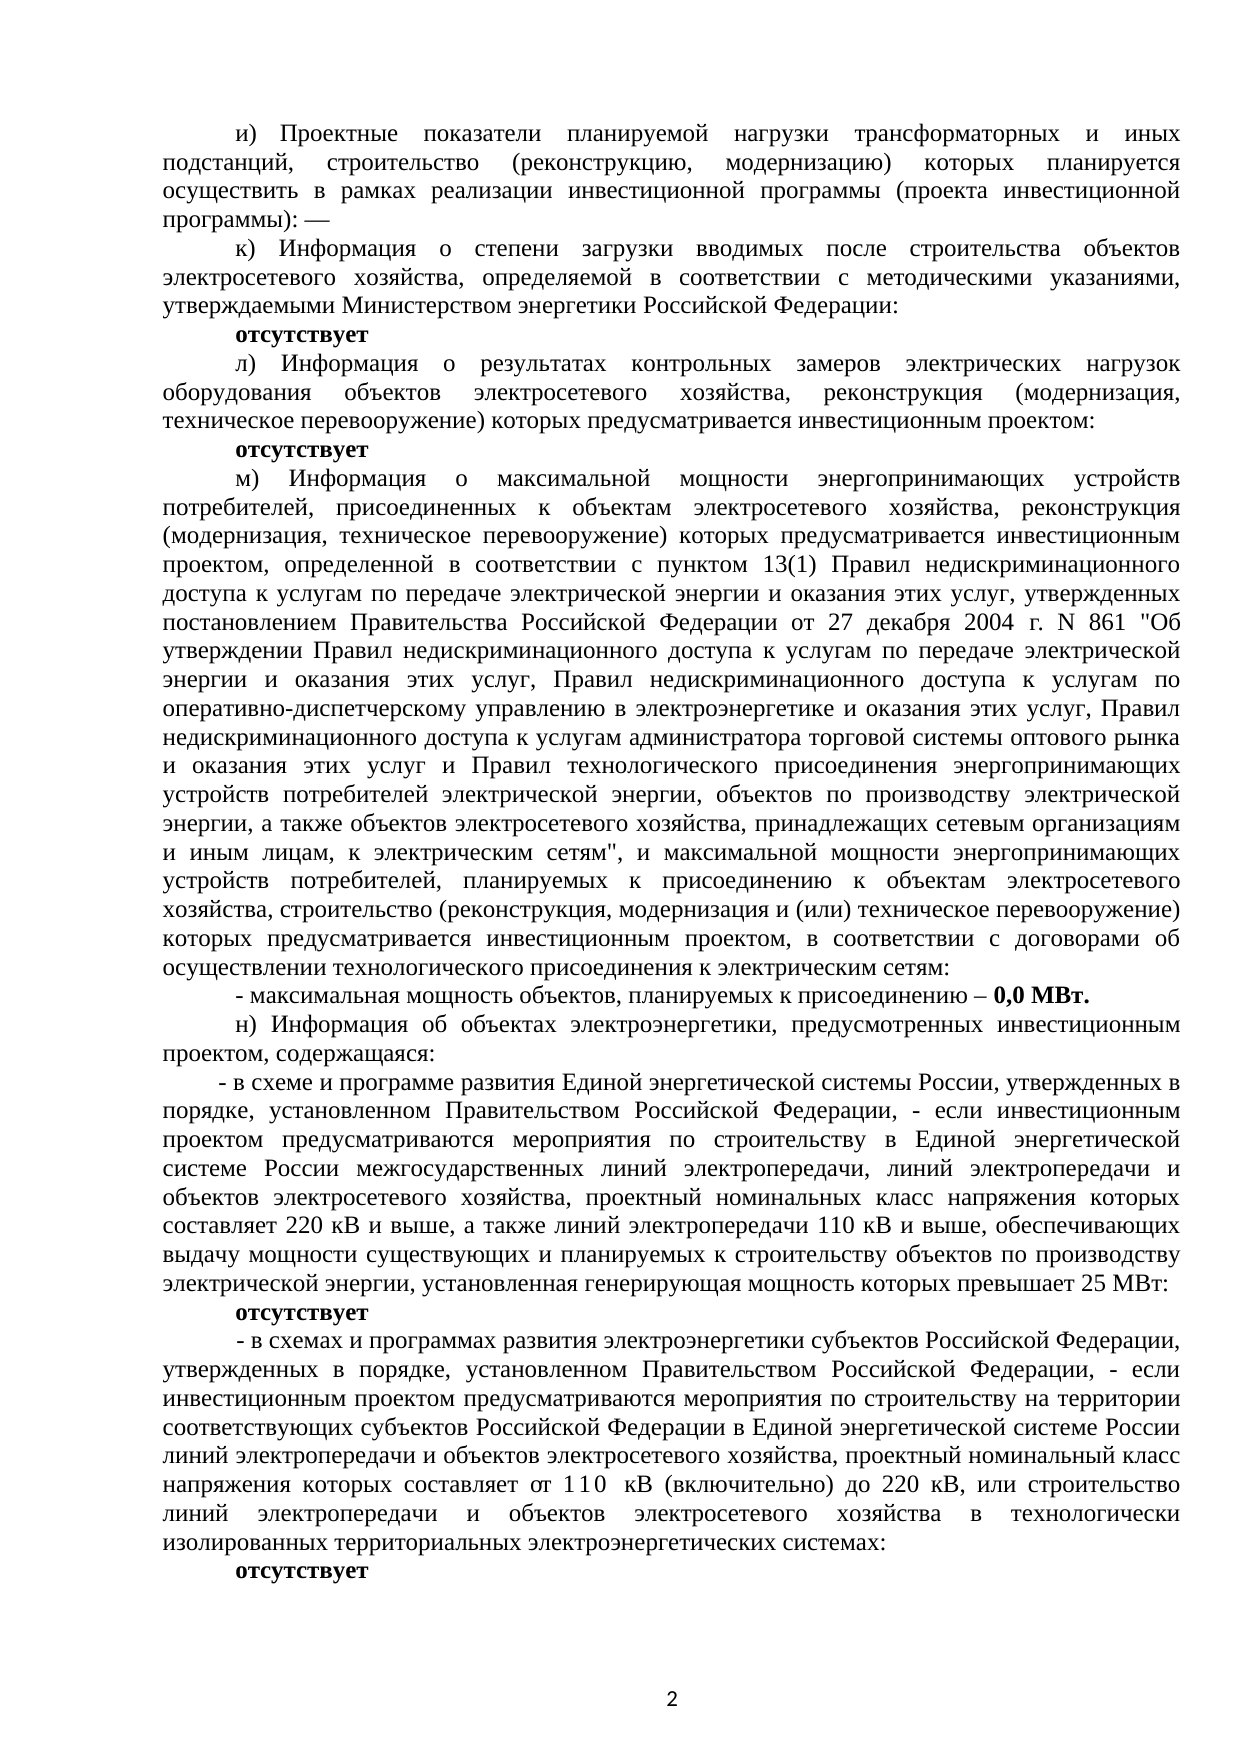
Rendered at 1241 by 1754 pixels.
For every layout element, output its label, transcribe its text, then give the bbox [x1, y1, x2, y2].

text н) Информация об объектах электроэнергетики, предусмотренных инвестиционным проектом, содержащаяся: [162, 1009, 1181, 1067]
text отсутствует [162, 319, 1181, 348]
text - максимальная мощность объектов, планируемых к присоединению – 0,0 МВт. [162, 981, 1181, 1009]
text л) Информация о результатах контрольных замеров электрических нагрузок оборудования объектов электросетевого хозяйства, реконструкция (модернизация, техническое перевооружение) которых предусматривается инвестиционным проектом: [162, 348, 1181, 434]
text отсутствует [162, 434, 1181, 463]
text - в схемах и программах развития электроэнергетики субъектов Российской Федерации, утвержденных в порядке, установленном Правительством Российской Федерации, - если инвестиционным проектом предусматриваются мероприятия по строительству на территории соответствующих субъектов Российской Федерации в Единой энергетической системе России линий электропередачи и объектов электросетевого хозяйства, проектный номинальный класс напряжения которых составляет от 110 кВ (включительно) до 220 кВ, или строительство линий электропередачи и объектов электросетевого хозяйства в технологически изолированных территориальных электроэнергетических системах: [162, 1326, 1181, 1556]
text отсутствует [162, 1556, 1181, 1584]
text м) Информация о максимальной мощности энергопринимающих устройств потребителей, присоединенных к объектам электросетевого хозяйства, реконструкция (модернизация, техническое перевооружение) которых предусматривается инвестиционным проектом, определенной в соответствии с пунктом 13(1) Правил недискриминационного доступа к услугам по передаче электрической энергии и оказания этих услуг, утвержденных постановлением Правительства Российской Федерации от 27 декабря 2004 г. N 861 "Об утверждении Правил недискриминационного доступа к услугам по передаче электрической энергии и оказания этих услуг, Правил недискриминационного доступа к услугам по оперативно-диспетчерскому управлению в электроэнергетике и оказания этих услуг, Правил недискриминационного доступа к услугам администратора торговой системы оптового рынка и оказания этих услуг и Правил технологического присоединения энергопринимающих устройств потребителей электрической энергии, объектов по производству электрической энергии, а также объектов электросетевого хозяйства, принадлежащих сетевым организациям и иным лицам, к электрическим сетям", и максимальной мощности энергопринимающих устройств потребителей, планируемых к присоединению к объектам электросетевого хозяйства, строительство (реконструкция, модернизация и (или) техническое перевооружение) которых предусматривается инвестиционным проектом, в соответствии с договорами об осуществлении технологического присоединения к электрическим сетям: [162, 463, 1181, 981]
text к) Информация о степени загрузки вводимых после строительства объектов электросетевого хозяйства, определяемой в соответствии с методическими указаниями, утверждаемыми Министерством энергетики Российской Федерации: [162, 233, 1181, 319]
text - в схеме и программе развития Единой энергетической системы России, утвержденных в порядке, установленном Правительством Российской Федерации, - если инвестиционным проектом предусматриваются мероприятия по строительству в Единой энергетической системе России межгосударственных линий электропередачи, линий электропередачи и объектов электросетевого хозяйства, проектный номинальных класс напряжения которых составляет 220 кВ и выше, а также линий электропередачи 110 кВ и выше, обеспечивающих выдачу мощности существующих и планируемых к строительству объектов по производству электрической энергии, установленная генерирующая мощность которых превышает 25 МВт: [162, 1067, 1181, 1297]
text и) Проектные показатели планируемой нагрузки трансформаторных и иных подстанций, строительство (реконструкцию, модернизацию) которых планируется осуществить в рамках реализации инвестиционной программы (проекта инвестиционной программы): — [162, 118, 1181, 233]
text отсутствует [162, 1297, 1181, 1326]
